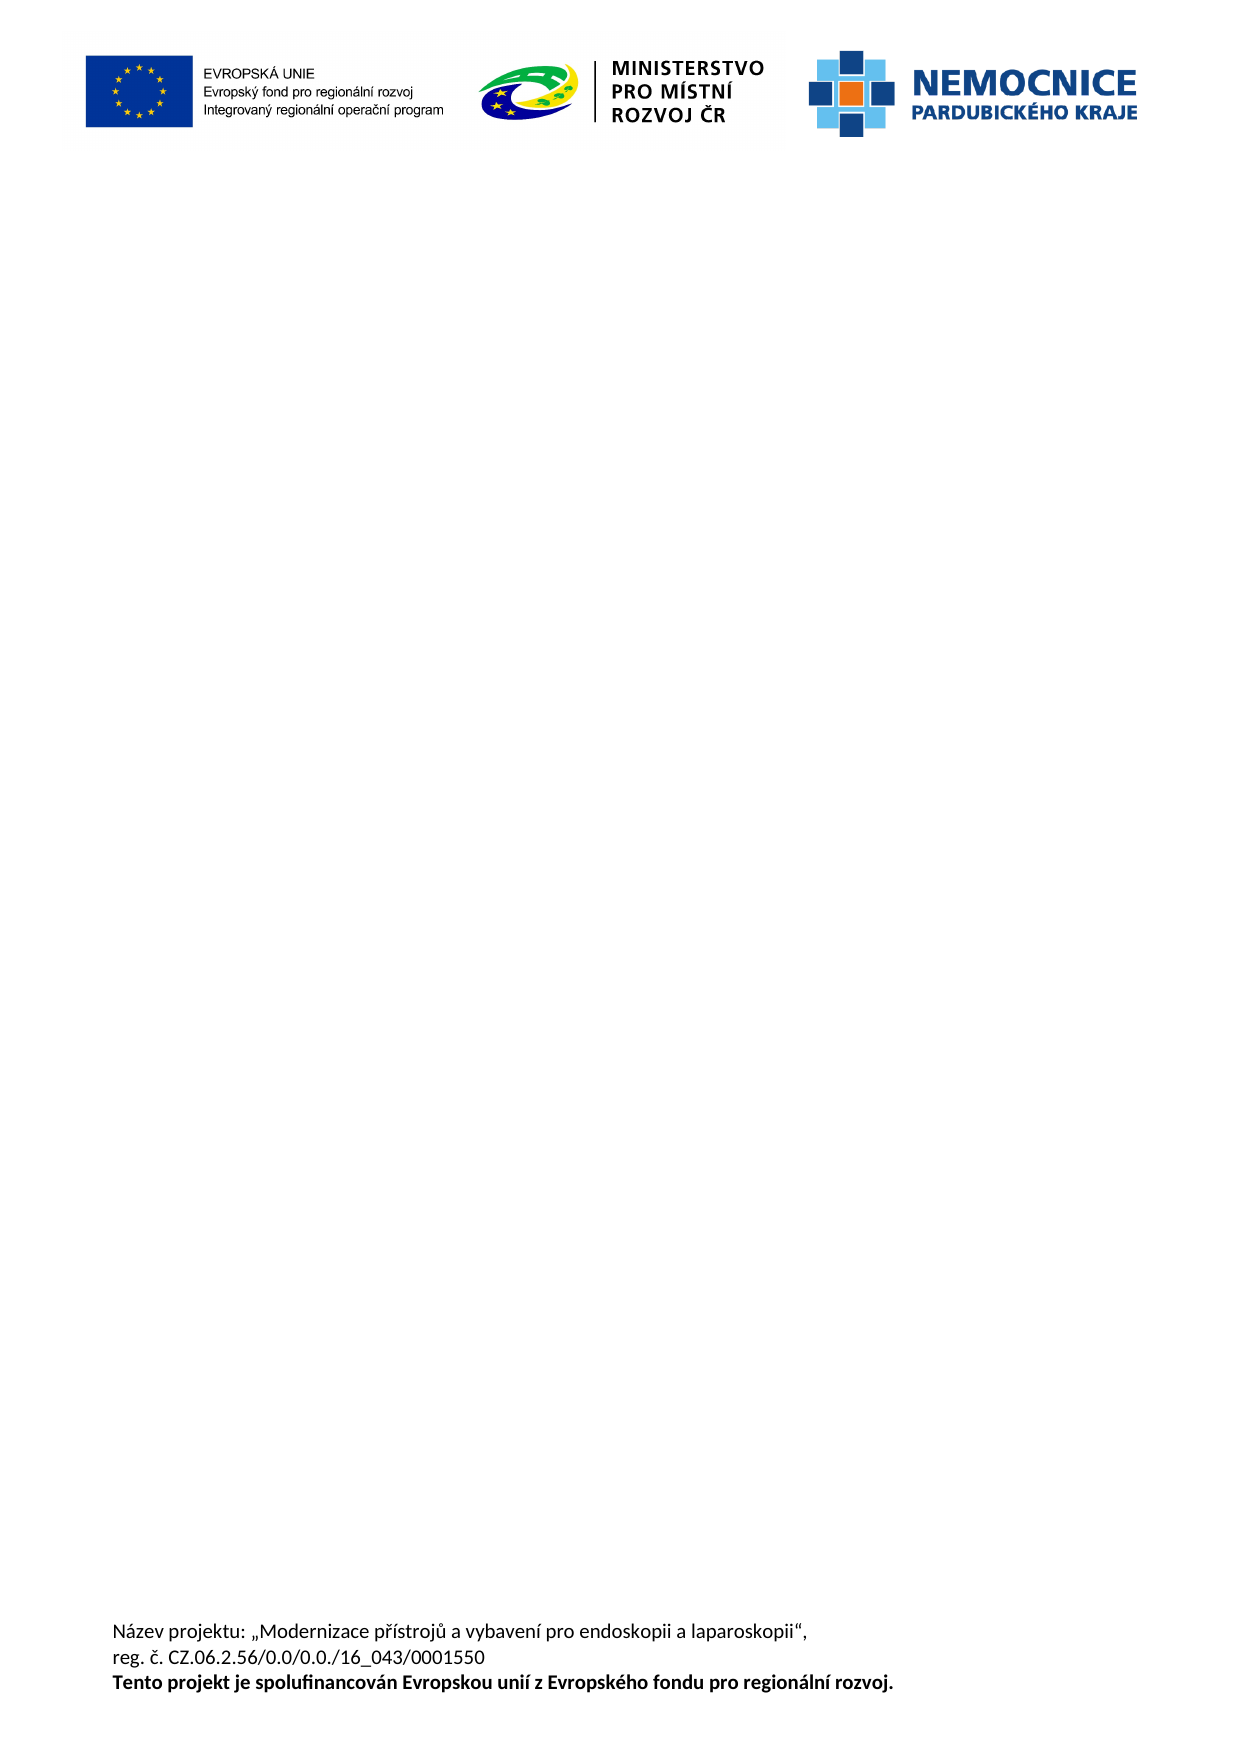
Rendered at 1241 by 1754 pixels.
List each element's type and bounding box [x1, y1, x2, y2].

picture [62, 31, 787, 151]
picture [807, 49, 1137, 138]
